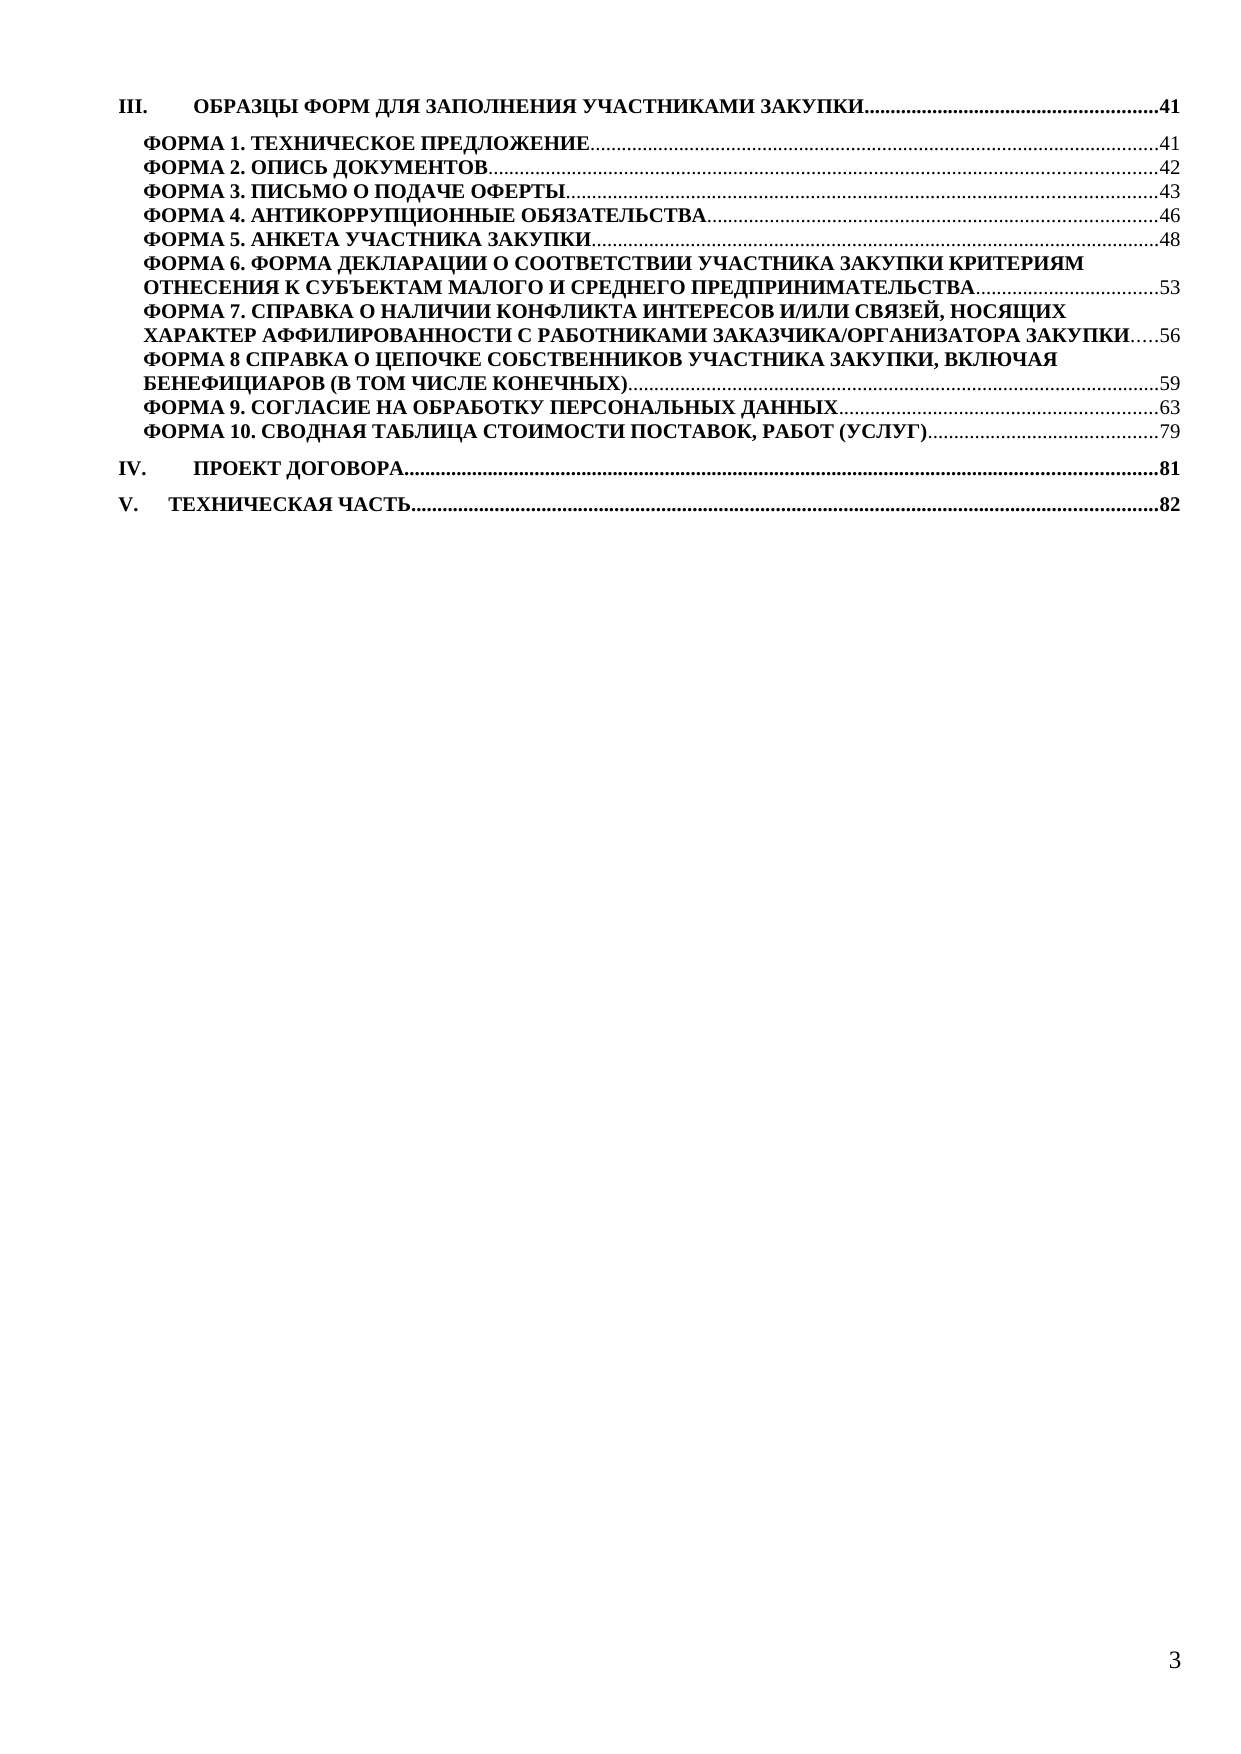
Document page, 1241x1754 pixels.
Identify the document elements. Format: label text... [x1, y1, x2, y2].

text ФОРМА 7. Справка о наличии конфликта интересов и/или связей, носящих характер аффилированности с работниками Заказчика/Организатора закупки 56 [143, 299, 1181, 347]
text III. ОБРАЗЦЫ ФОРМ ДЛЯ ЗАПОЛНЕНИЯ УЧАСТНИКАМИ ЗАКУПКИ 41 [118, 94, 1181, 118]
text V. ТЕХНИЧЕСКАЯ ЧАСТЬ 82 [118, 492, 1181, 516]
text ФОРМА 6. ФОРМА ДЕКЛАРАЦИИ О СООТВЕТСТВИИ УЧАСТНИКА ЗАКУПКИ КРИТЕРИЯМ ОТНЕСЕНИЯ К СУБЪЕКТАМ МАЛОГО И СРЕДНЕГО ПРЕДПРИНИМАТЕЛЬСТВА 53 [143, 251, 1181, 299]
text ФОРМА 10. СВОДНАЯ ТАБЛИЦА СТОИМОСТИ ПОСТАВОК, РАБОТ (УСЛУГ) 79 [143, 419, 1181, 443]
text ФОРМА 8 Справка о цепочке собственников участника закупки, включая бенефициаров (в том числе конечных) 59 [143, 347, 1181, 395]
text ФОРМА 4. АНТИКОРРУПЦИОННЫЕ ОБЯЗАТЕЛЬСТВА 46 [143, 203, 1181, 227]
text ФОРМА 1. ТЕХНИЧЕСКОЕ ПРЕДЛОЖЕНИЕ 41 [143, 131, 1181, 154]
text ФОРМА 3. ПИСЬМО О ПОДАЧЕ ОФЕРТЫ 43 [143, 179, 1181, 203]
text ФОРМА 2. ОПИСЬ ДОКУМЕНТОВ 42 [143, 154, 1181, 179]
text ФОРМА 9. Согласие на обработку персональных данных 63 [143, 395, 1181, 419]
text ФОРМА 5. АНКЕТА УЧАСТНИКА ЗАКУПКИ 48 [143, 227, 1181, 251]
text IV. ПРОЕКТ ДОГОВОРА 81 [118, 456, 1181, 480]
